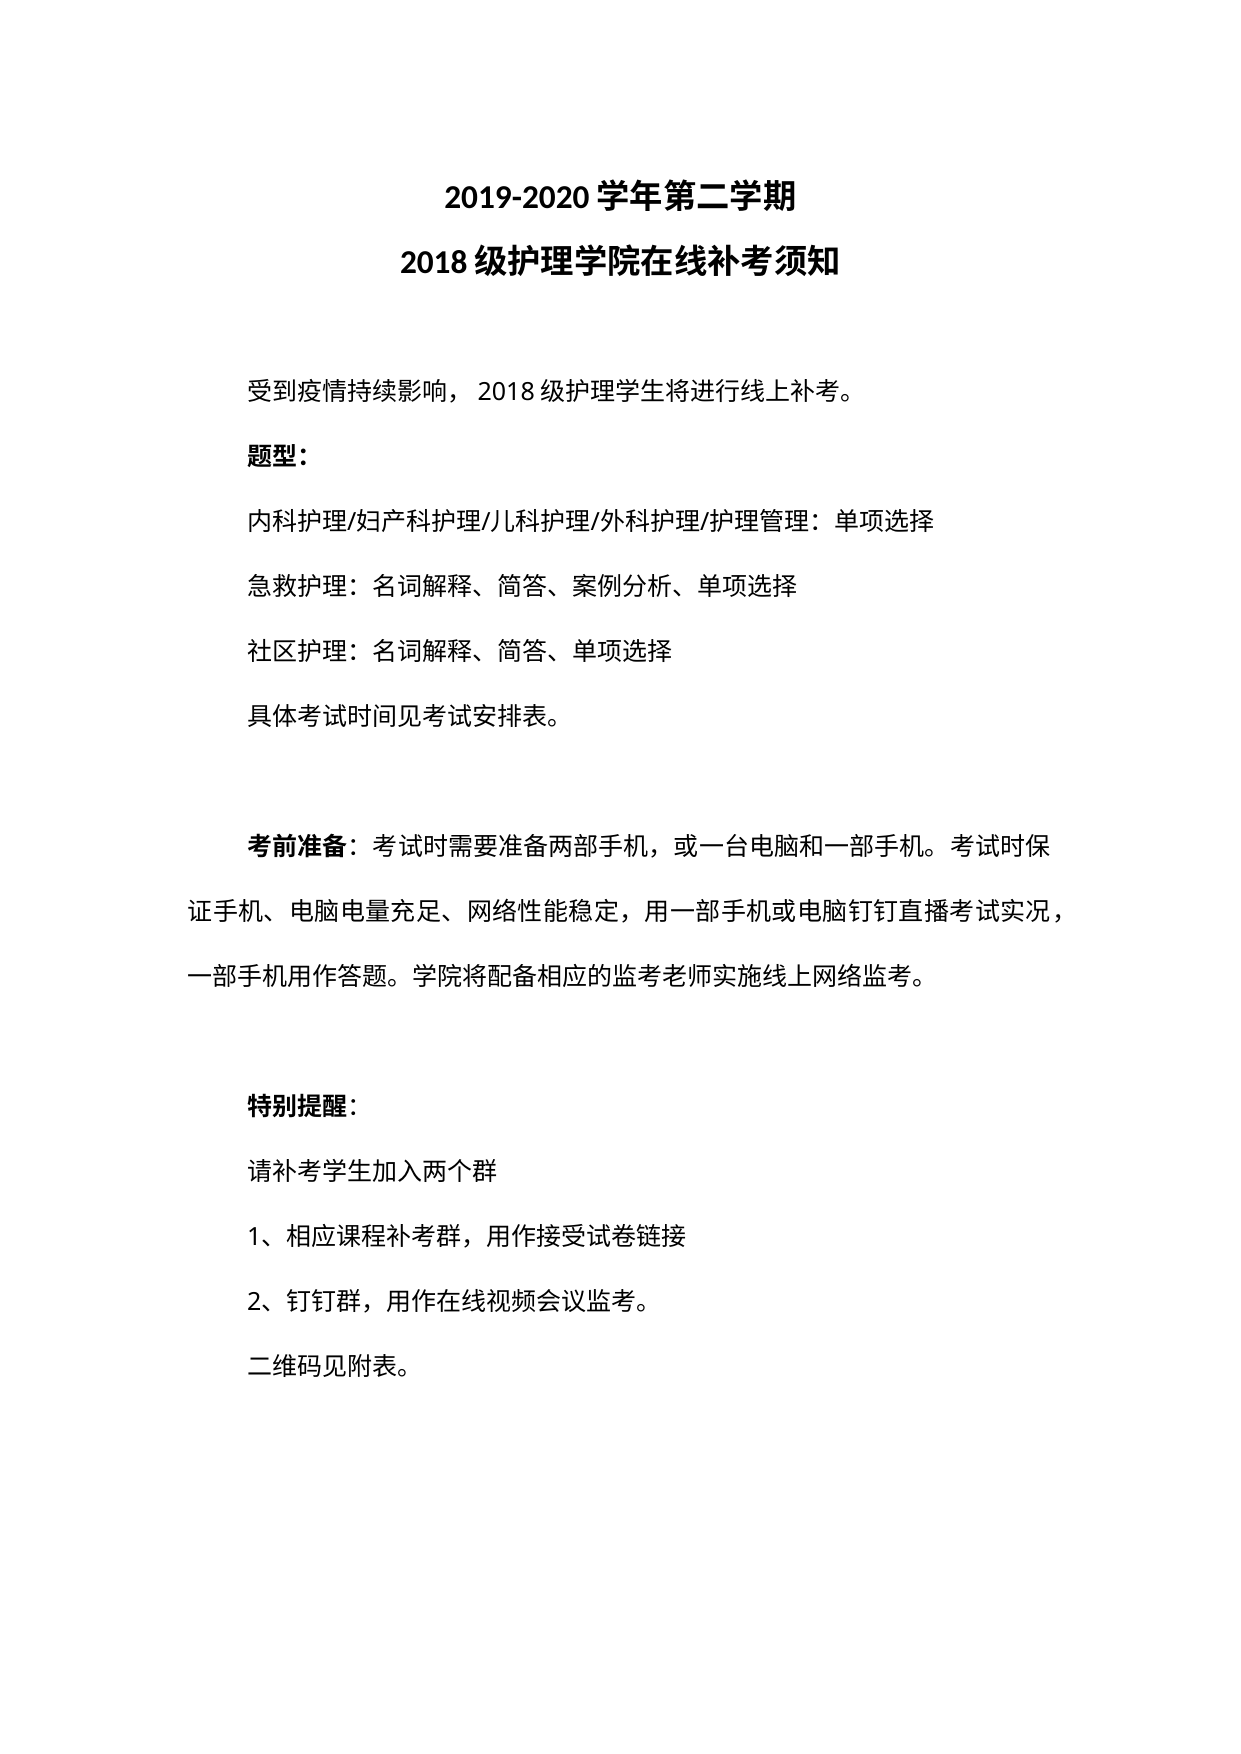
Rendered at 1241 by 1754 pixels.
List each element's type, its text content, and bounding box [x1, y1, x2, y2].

text 题型： [187, 422, 1053, 487]
text 特别提醒： [187, 1072, 1053, 1137]
text 内科护理/妇产科护理/儿科护理/外科护理/护理管理：单项选择 [187, 487, 1053, 552]
text 具体考试时间见考试安排表。 [187, 682, 1053, 747]
text 二维码见附表。 [187, 1332, 1053, 1397]
text 受到疫情持续影响， 2018级护理学生将进行线上补考。 [187, 357, 1053, 422]
text 考前准备：考试时需要准备两部手机，或一台电脑和一部手机。考试时保证手机、电脑电量充足、网络性能稳定，用一部手机或电脑钉钉直播考试实况，一部手机用作答题。学院将配备相应的监考老师实施线上网络监考。 [187, 812, 1053, 1007]
text 急救护理：名词解释、简答、案例分析、单项选择 [187, 552, 1053, 617]
text 1、相应课程补考群，用作接受试卷链接 [187, 1202, 1053, 1267]
text 社区护理：名词解释、简答、单项选择 [187, 617, 1053, 682]
text 请补考学生加入两个群 [187, 1137, 1053, 1202]
text 2018级护理学院在线补考须知 [187, 227, 1053, 292]
text 2019-2020学年第二学期 [187, 162, 1053, 227]
text 2、钉钉群，用作在线视频会议监考。 [187, 1267, 1053, 1332]
